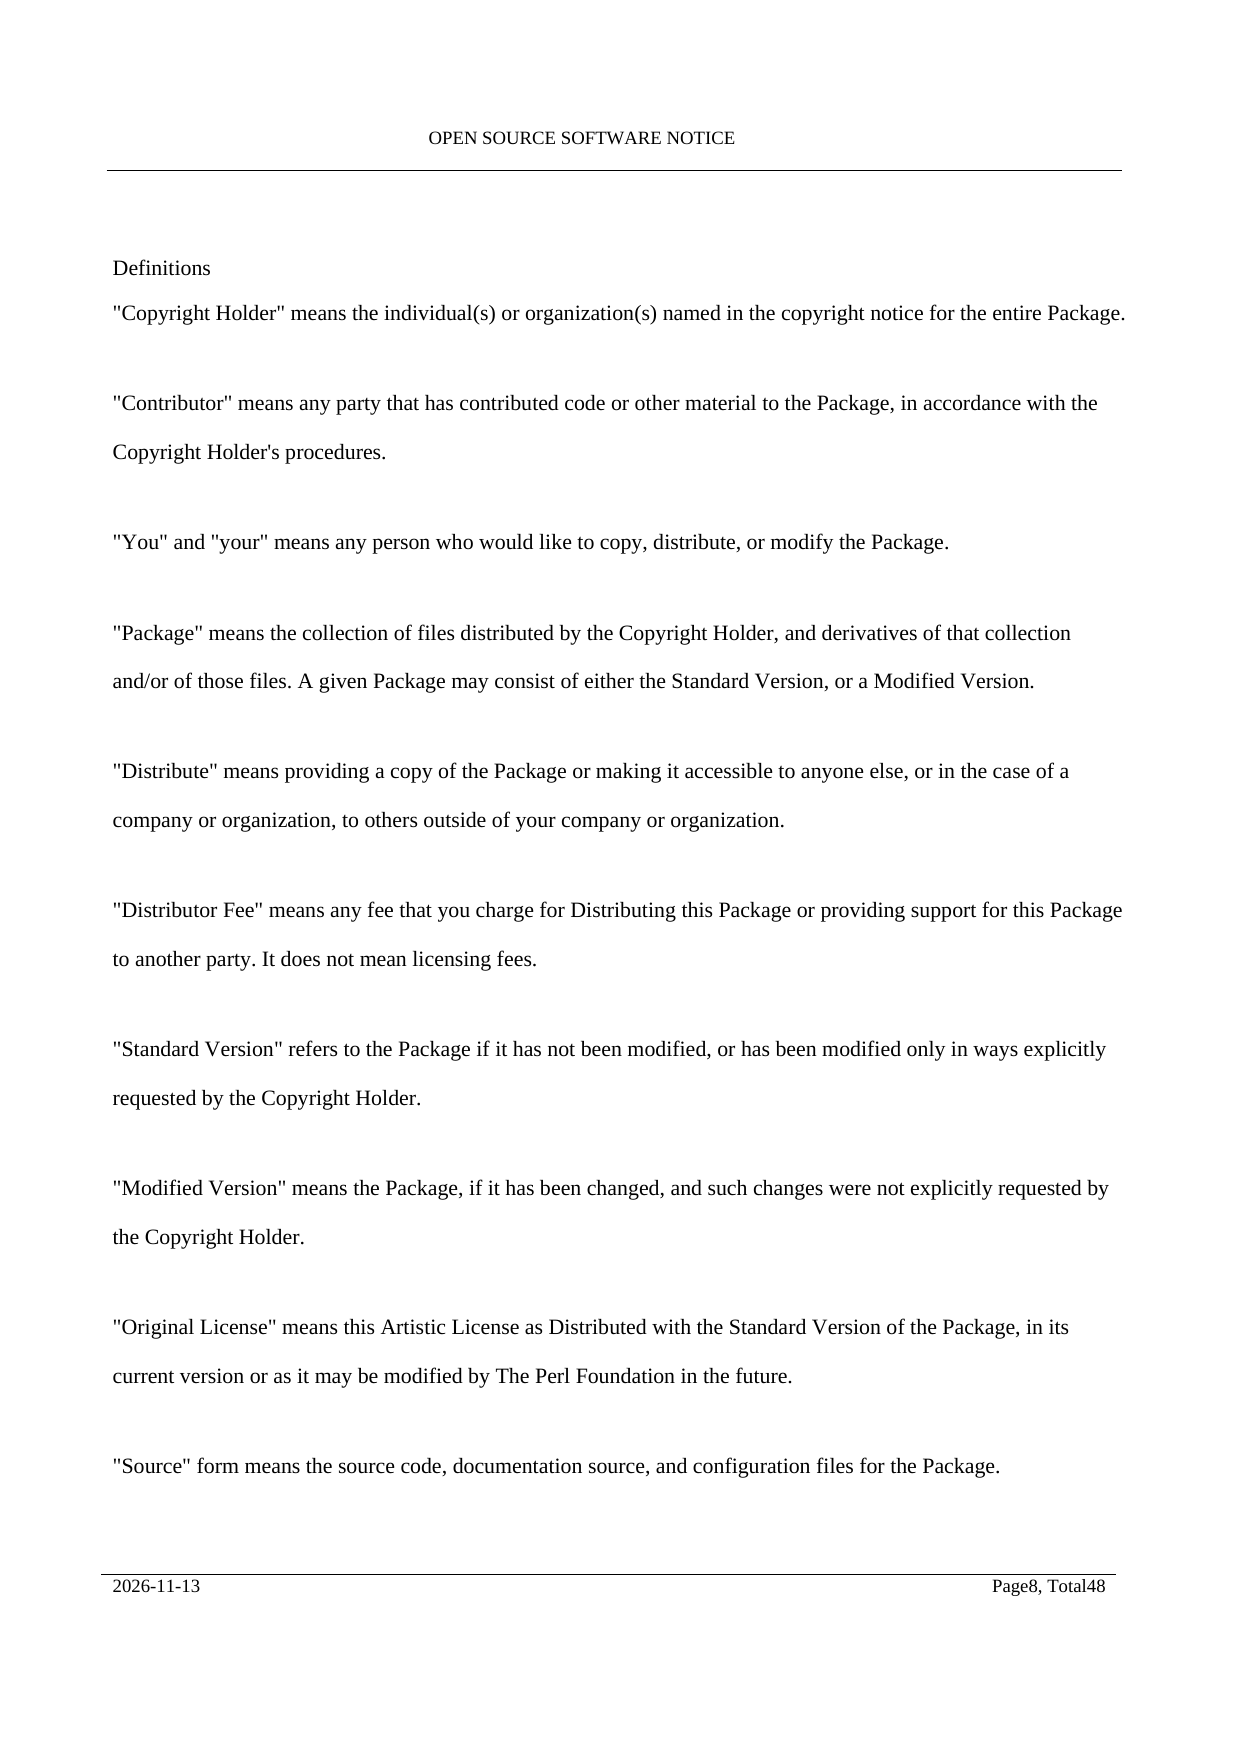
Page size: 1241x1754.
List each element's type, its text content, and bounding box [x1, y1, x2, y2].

text "Copyright Holder" means the individual(s) or organization(s) named in the copyright notice for the entire Package. [112, 297, 1128, 329]
text "Distributor Fee" means any fee that you charge for Distributing this Package or providing support for this Package to another party. It does not mean licensing fees. [112, 894, 1128, 975]
text "Package" means the collection of files distributed by the Copyright Holder, and derivatives of that collection and/or of those files. A given Package may consist of either the Standard Version, or a Modified Version. [112, 616, 1128, 697]
text "Standard Version" refers to the Package if it has not been modified, or has been modified only in ways explicitly requested by the Copyright Holder. [112, 1033, 1128, 1114]
text "Original License" means this Artistic License as Distributed with the Standard Version of the Package, in its current version or as it may be modified by The Perl Foundation in the future. [112, 1311, 1128, 1392]
text "Source" form means the source code, documentation source, and configuration files for the Package. [112, 1450, 1128, 1482]
text "Distribute" means providing a copy of the Package or making it accessible to anyone else, or in the case of a company or organization, to others outside of your company or organization. [112, 755, 1128, 836]
text Definitions [112, 251, 1128, 284]
text "You" and "your" means any person who would like to copy, distribute, or modify the Package. [112, 526, 1128, 558]
text "Contributor" means any party that has contributed code or other material to the Package, in accordance with the Copyright Holder's procedures. [112, 387, 1128, 468]
text "Modified Version" means the Package, if it has been changed, and such changes were not explicitly requested by the Copyright Holder. [112, 1172, 1128, 1253]
